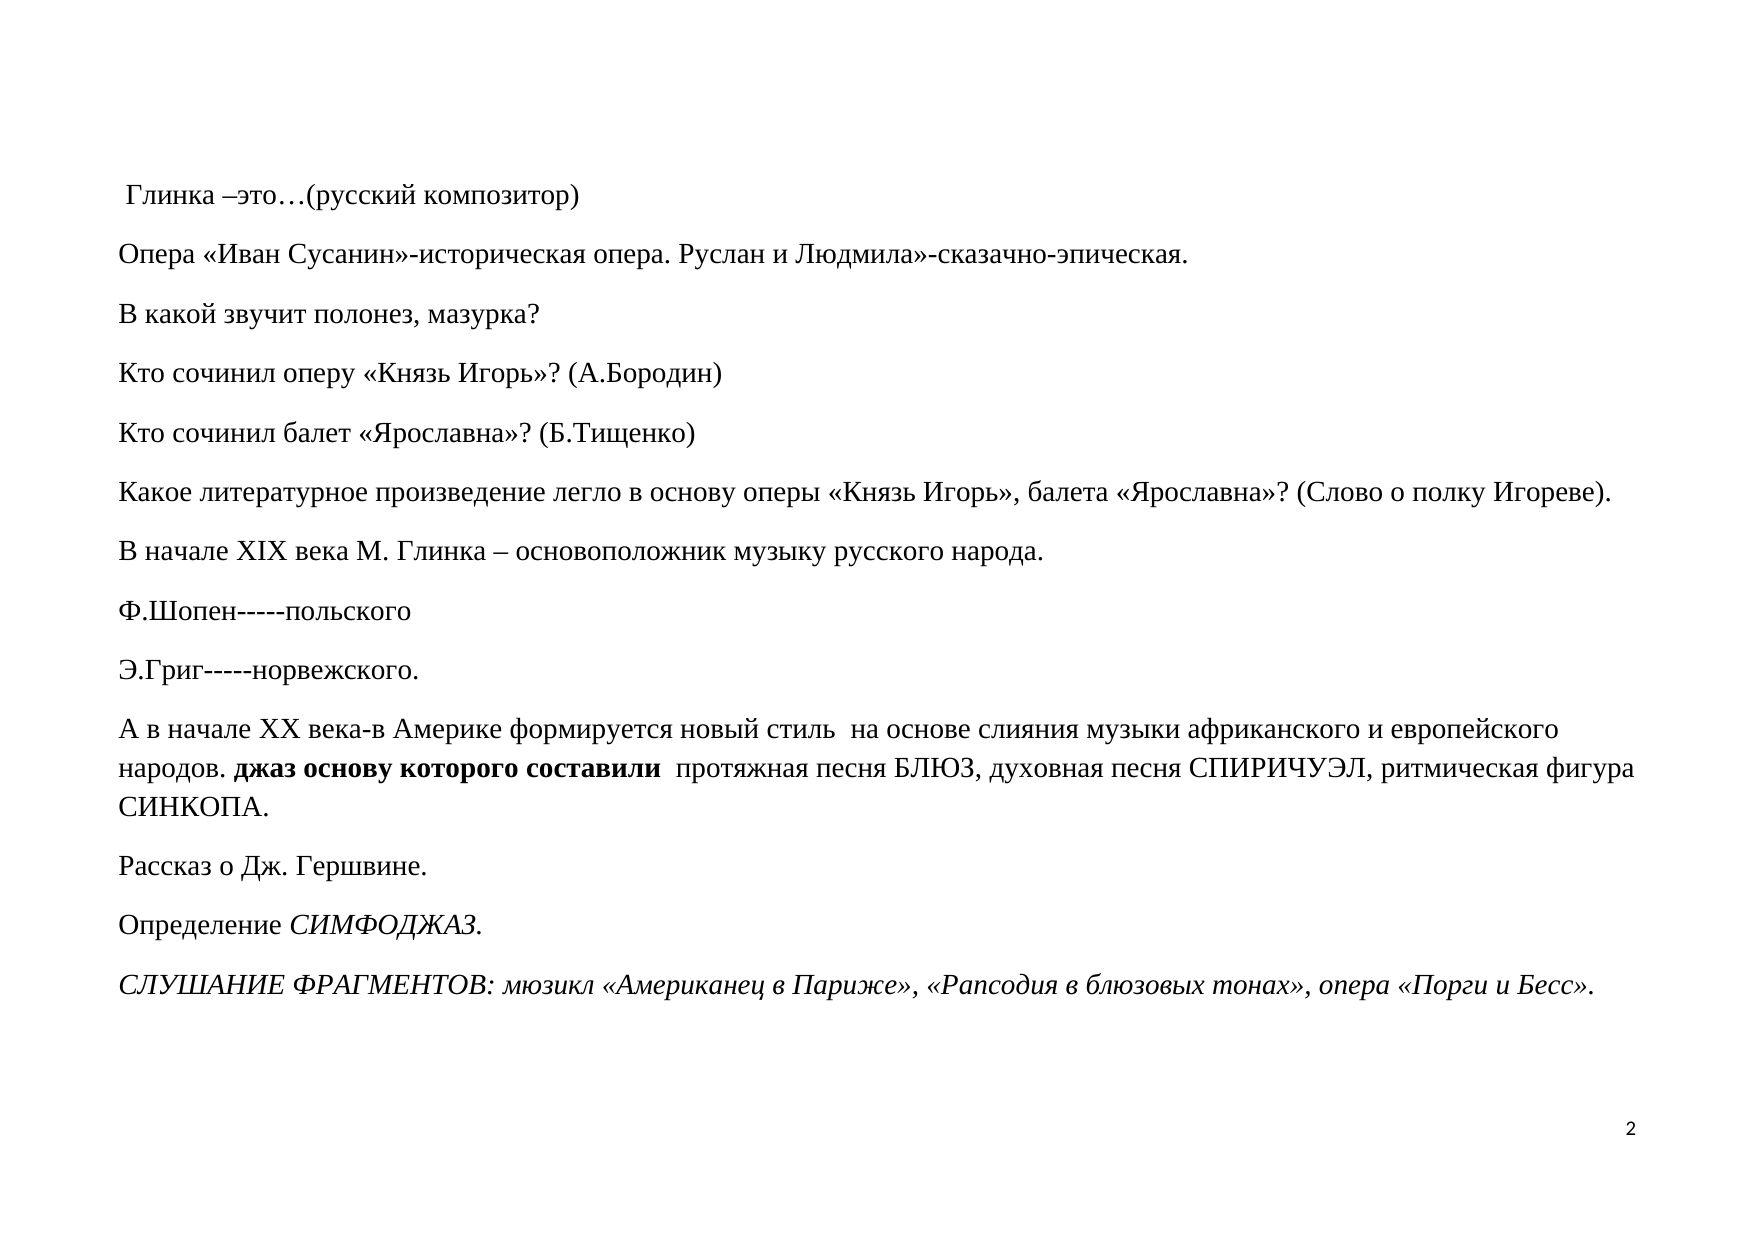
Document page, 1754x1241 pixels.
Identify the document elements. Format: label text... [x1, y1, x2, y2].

text Э.Григ-----норвежского. [118, 652, 1636, 686]
text Кто сочинил балет «Ярославна»? (Б.Тищенко) [118, 415, 1636, 448]
text Определение СИМФОДЖАЗ. [118, 907, 1636, 941]
text Опера «Иван Сусанин»-историческая опера. Руслан и Людмила»-сказачно-эпическая. [118, 237, 1636, 270]
text Глинка –это…(русский композитор) [118, 177, 1636, 211]
text В начале XIX века М. Глинка – основоположник музыку русского народа. [118, 533, 1636, 567]
text Кто сочинил оперу «Князь Игорь»? (А.Бородин) [118, 355, 1636, 389]
text Ф.Шопен-----польского [118, 593, 1636, 626]
text Какое литературное произведение легло в основу оперы «Князь Игорь», балета «Ярославна»? (Слово о полку Игореве). [118, 474, 1636, 508]
text Рассказ о Дж. Гершвине. [118, 848, 1636, 882]
text А в начале XX века-в Америке формируется новый стиль на основе слияния музыки африканского и европейского народов. джаз основу которого составили протяжная песня БЛЮЗ, духовная песня СПИРИЧУЭЛ, ритмическая фигура СИНКОПА. [118, 712, 1636, 822]
text СЛУШАНИЕ ФРАГМЕНТОВ: мюзикл «Американец в Париже», «Рапсодия в блюзовых тонах», опера «Порги и Бесс». [118, 967, 1636, 1000]
text В какой звучит полонез, мазурка? [118, 296, 1636, 329]
